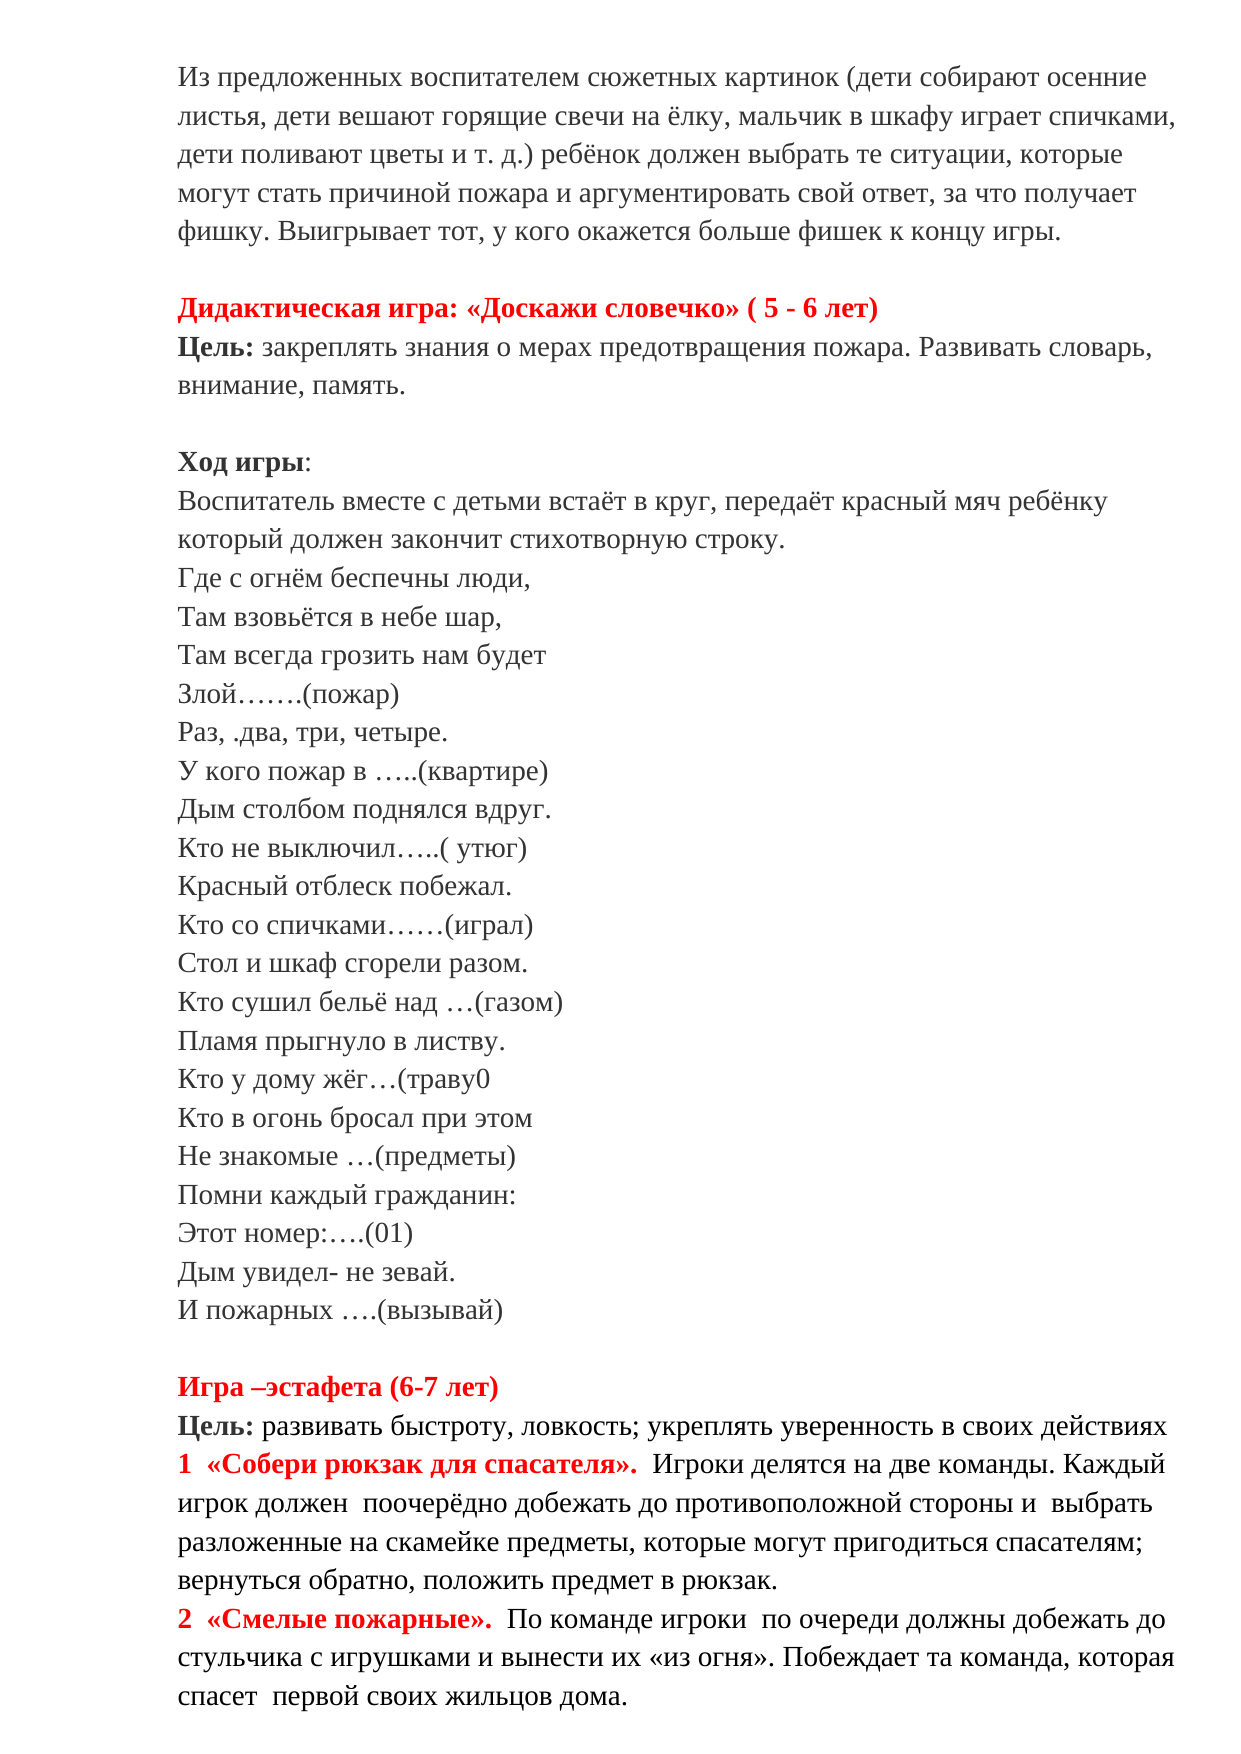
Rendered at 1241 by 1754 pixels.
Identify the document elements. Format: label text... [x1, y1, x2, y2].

text Воспитатель вместе с детьми встаёт в круг, передаёт красный мяч ребёнку который должен закончит стихотворную строку. [177, 483, 1181, 555]
text Пламя прыгнуло в листву. [177, 1023, 1181, 1056]
text Кто сушил бельё над …(газом) [177, 984, 1181, 1018]
text Ход игры: [177, 444, 1181, 478]
text Раз, .два, три, четыре. [177, 714, 1181, 748]
text У кого пожар в …..(квартире) [177, 753, 1181, 786]
text Там всегда грозить нам будет [177, 637, 1181, 671]
text Где с огнём беспечны люди, [177, 560, 1181, 594]
text Помни каждый гражданин: [177, 1177, 1181, 1210]
text Цель: развивать быстроту, ловкость; укреплять уверенность в своих действиях [177, 1408, 1181, 1442]
text Красный отблеск побежал. [177, 868, 1181, 902]
text Стол и шкаф сгорели разом. [177, 946, 1181, 979]
text 2 «Смелые пожарные». По команде игроки по очереди должны добежать до стульчика с игрушками и вынести их «из огня». Побеждает та команда, которая спасет первой своих жильцов дома. [177, 1601, 1181, 1711]
text Кто не выключил…..( утюг) [177, 830, 1181, 863]
text Злой…….(пожар) [177, 676, 1181, 709]
text Цель: закреплять знания о мерах предотвращения пожара. Развивать словарь, внимание, память. [177, 329, 1181, 401]
text Дым столбом поднялся вдруг. [177, 791, 1181, 825]
text Кто в огонь бросал при этом [177, 1100, 1181, 1133]
text Кто со спичками……(играл) [177, 907, 1181, 941]
text Кто у дому жёг…(траву0 [177, 1061, 1181, 1095]
text Там взовьётся в небе шар, [177, 599, 1181, 632]
text Этот номер:….(01) [177, 1215, 1181, 1249]
text 1 «Собери рюкзак для спасателя». Игроки делятся на две команды. Каждый игрок должен поочерёдно добежать до противоположной стороны и выбрать разложенные на скамейке предметы, которые могут пригодиться спасателям; вернуться обратно, положить предмет в рюкзак. [177, 1447, 1181, 1596]
text И пожарных ….(вызывай) [177, 1292, 1181, 1326]
text Не знакомые …(предметы) [177, 1138, 1181, 1172]
text Игра –эстафета (6-7 лет) [177, 1369, 1181, 1403]
text Дидактическая игра: «Доскажи словечко» ( 5 - 6 лет) [177, 290, 1181, 324]
text Из предложенных воспитателем сюжетных картинок (дети собирают осенние листья, дети вешают горящие свечи на ёлку, мальчик в шкафу играет спичками, дети поливают цветы и т. д.) ребёнок должен выбрать те ситуации, которые могут стать причиной пожара и аргументировать свой ответ, за что получает фишку. Выигрывает тот, у кого окажется больше фишек к концу игры. [177, 59, 1181, 247]
text Дым увидел- не зевай. [177, 1254, 1181, 1287]
